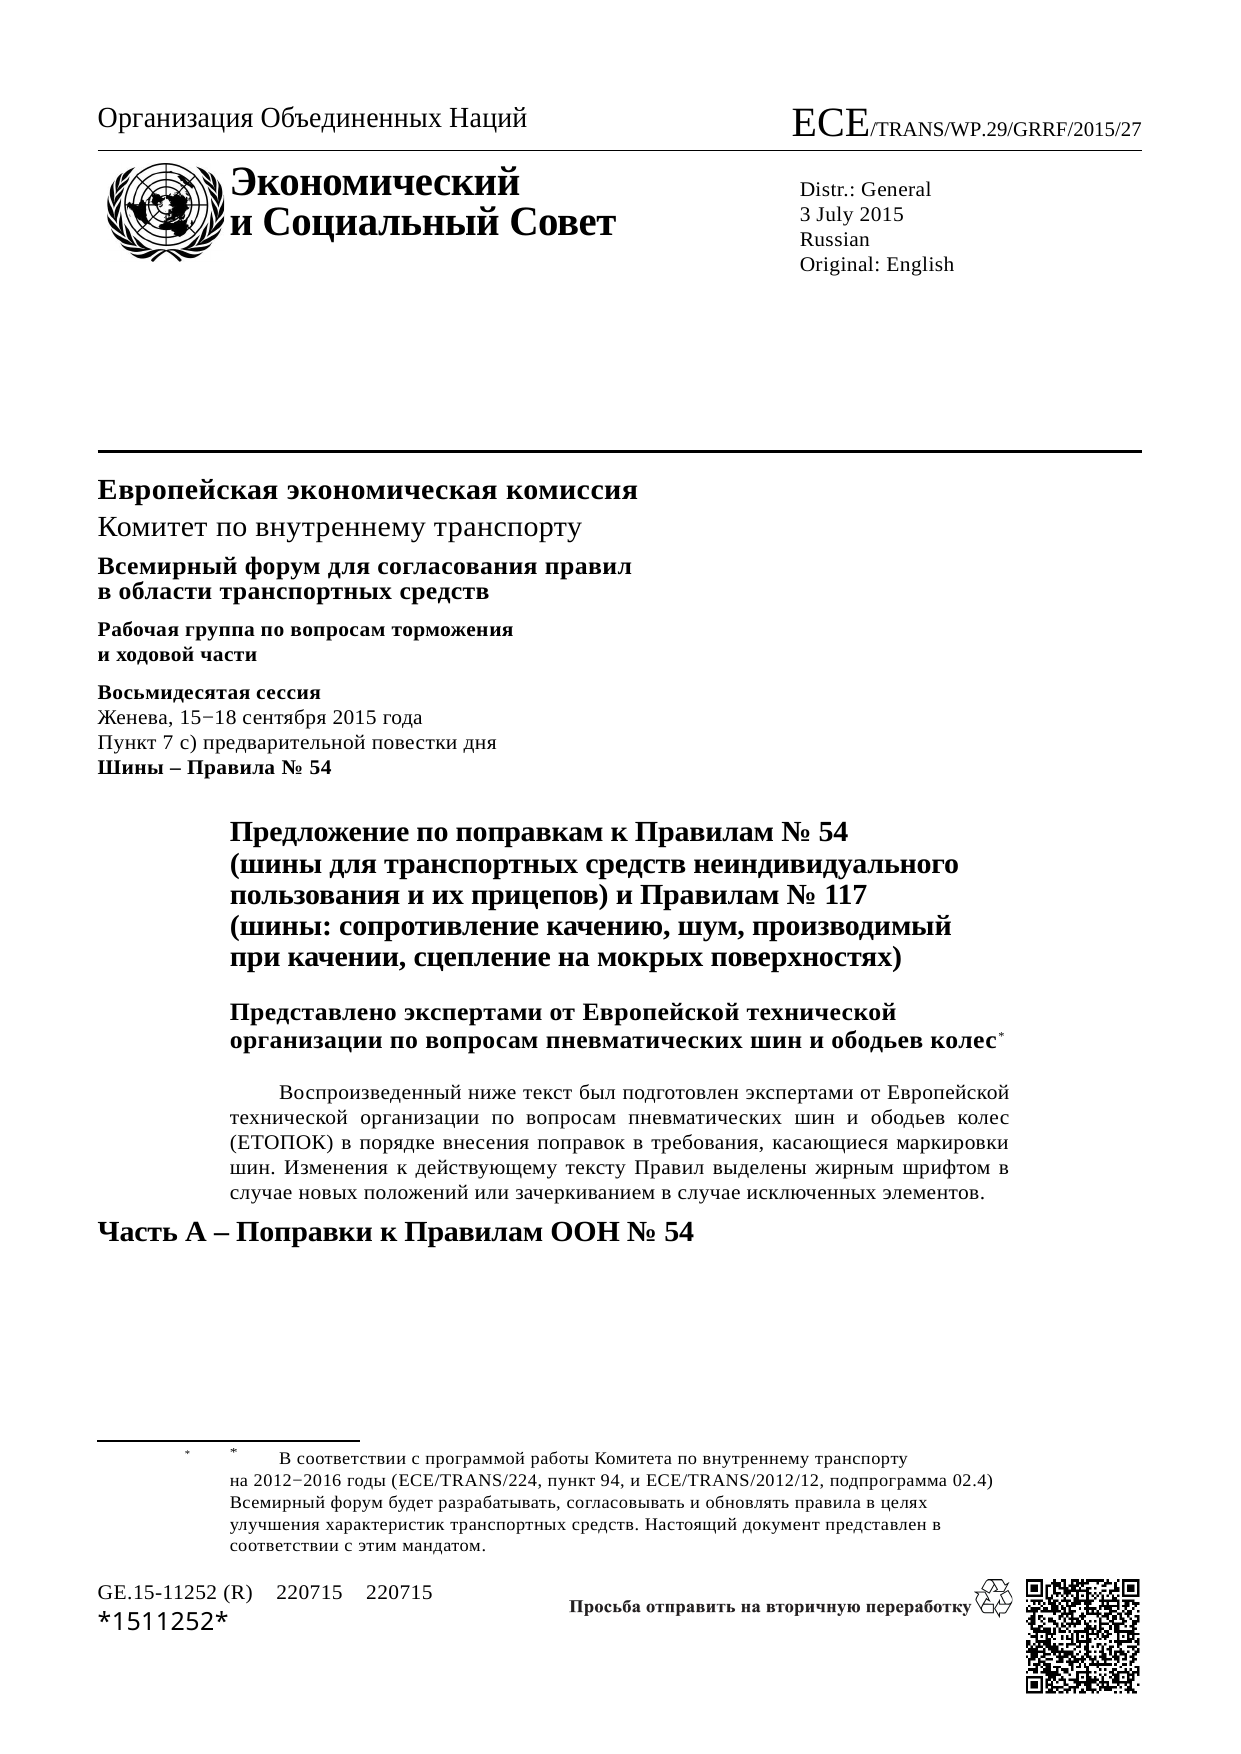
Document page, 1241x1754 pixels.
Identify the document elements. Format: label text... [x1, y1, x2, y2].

text Женева, 15−18 сентября 2015 года [97, 704, 1011, 729]
picture [107, 163, 225, 262]
text Представлено экспертами от Европейской технической организации по вопросам пневматических шин и ободьев колес* [97, 998, 1011, 1054]
picture [1026, 1579, 1140, 1694]
text Шины – Правила № 54 [97, 754, 1011, 779]
text Рабочая группа по вопросам торможения и ходовой части [97, 617, 1011, 667]
text Воспроизведенный ниже текст был подготовлен экспертами от Европейской технической организации по вопросам пневматических шин и ободьев колес (ЕТОПОК) в порядке внесения поправок в требования, касающиеся маркировки шин. Изменения к действующему тексту Правил выделены жирным шрифтом в случае новых положений или зачеркиванием в случае исключенных элементов. [229, 1079, 1011, 1204]
text Комитет по внутреннему транспорту [97, 517, 1011, 542]
text Всемирный форум для согласования правил в области транспортных средств [97, 554, 1011, 604]
text Пункт 7 c) предварительной повестки дня [97, 729, 1011, 754]
text Предложение по поправкам к Правилам № 54 (шины для транспортных средств неиндивидуального пользования и их прицепов) и Правилам № 117 (шины: сопротивление качению, шум, производимый при качении, сцепление на мокрых поверхностях) [97, 817, 1011, 973]
text Европейская экономическая комиссия [97, 479, 1011, 504]
picture [569, 1579, 1013, 1618]
text Часть A – Поправки к Правилам ООН № 54 [97, 1217, 1011, 1248]
text Восьмидесятая сессия [97, 679, 1011, 704]
